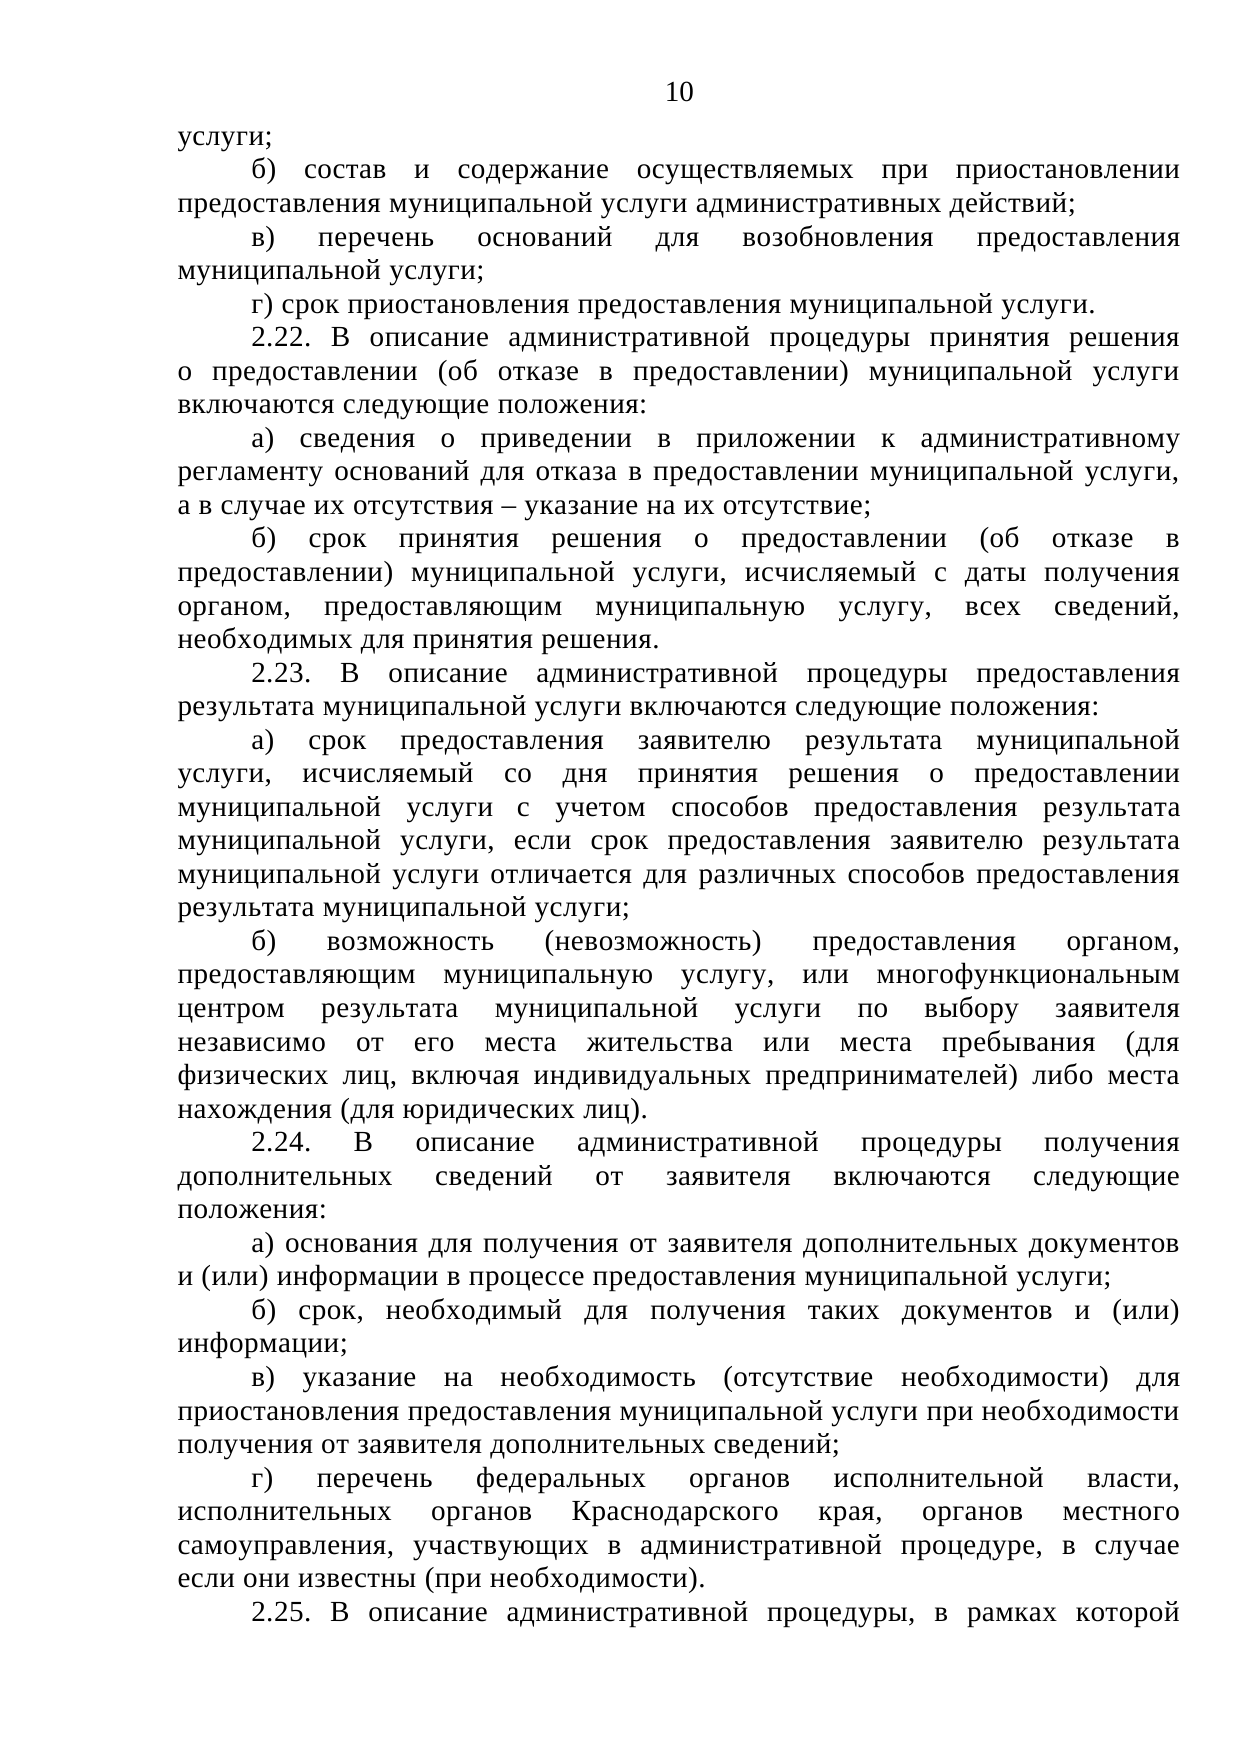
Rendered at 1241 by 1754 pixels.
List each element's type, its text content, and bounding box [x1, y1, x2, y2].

list б) возможность (невозможность) предоставления органом, предоставляющим муниципальную услугу, или многофункциональным центром результата муниципальной услуги по выбору заявителя независимо от его места жительства или места пребывания (для физических лиц, включая индивидуальных предпринимателей) либо места нахождения (для юридических лиц). [177, 923, 1182, 1124]
list а) основания для получения от заявителя дополнительных документов и (или) информации в процессе предоставления муниципальной услуги; [177, 1225, 1182, 1292]
list в) перечень оснований для возобновления предоставления муниципальной услуги; [177, 219, 1182, 286]
list в) указание на необходимость (отсутствие необходимости) для приостановления предоставления муниципальной услуги при необходимости получения от заявителя дополнительных сведений; [177, 1359, 1182, 1460]
list а) сведения о приведении в приложении к административному регламенту оснований для отказа в предоставлении муниципальной услуги, а в случае их отсутствия – указание на их отсутствие; [177, 420, 1182, 521]
list 2.23. В описание административной процедуры предоставления результата муниципальной услуги включаются следующие положения: [177, 655, 1182, 722]
list а) срок предоставления заявителю результата муниципальной услуги, исчисляемый со дня принятия решения о предоставлении муниципальной услуги с учетом способов предоставления результата муниципальной услуги, если срок предоставления заявителю результата муниципальной услуги отличается для различных способов предоставления результата муниципальной услуги; [177, 722, 1182, 923]
list 2.24. В описание административной процедуры получения дополнительных сведений от заявителя включаются следующие положения: [177, 1124, 1182, 1225]
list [177, 1594, 1182, 1627]
list б) срок, необходимый для получения таких документов и (или) информации; [177, 1292, 1182, 1359]
list г) перечень федеральных органов исполнительной власти, исполнительных органов Краснодарского края, органов местного самоуправления, участвующих в административной процедуре, в случае если они известны (при необходимости). [177, 1460, 1182, 1594]
list г) срок приостановления предоставления муниципальной услуги. [177, 286, 1182, 319]
list 2.22. В описание административной процедуры принятия решения о предоставлении (об отказе в предоставлении) муниципальной услуги включаются следующие положения: [177, 319, 1182, 420]
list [177, 118, 1182, 152]
list б) состав и содержание осуществляемых при приостановлении предоставления муниципальной услуги административных действий; [177, 152, 1182, 219]
list б) срок принятия решения о предоставлении (об отказе в предоставлении) муниципальной услуги, исчисляемый с даты получения органом, предоставляющим муниципальную услугу, всех сведений, необходимых для принятия решения. [177, 521, 1182, 655]
